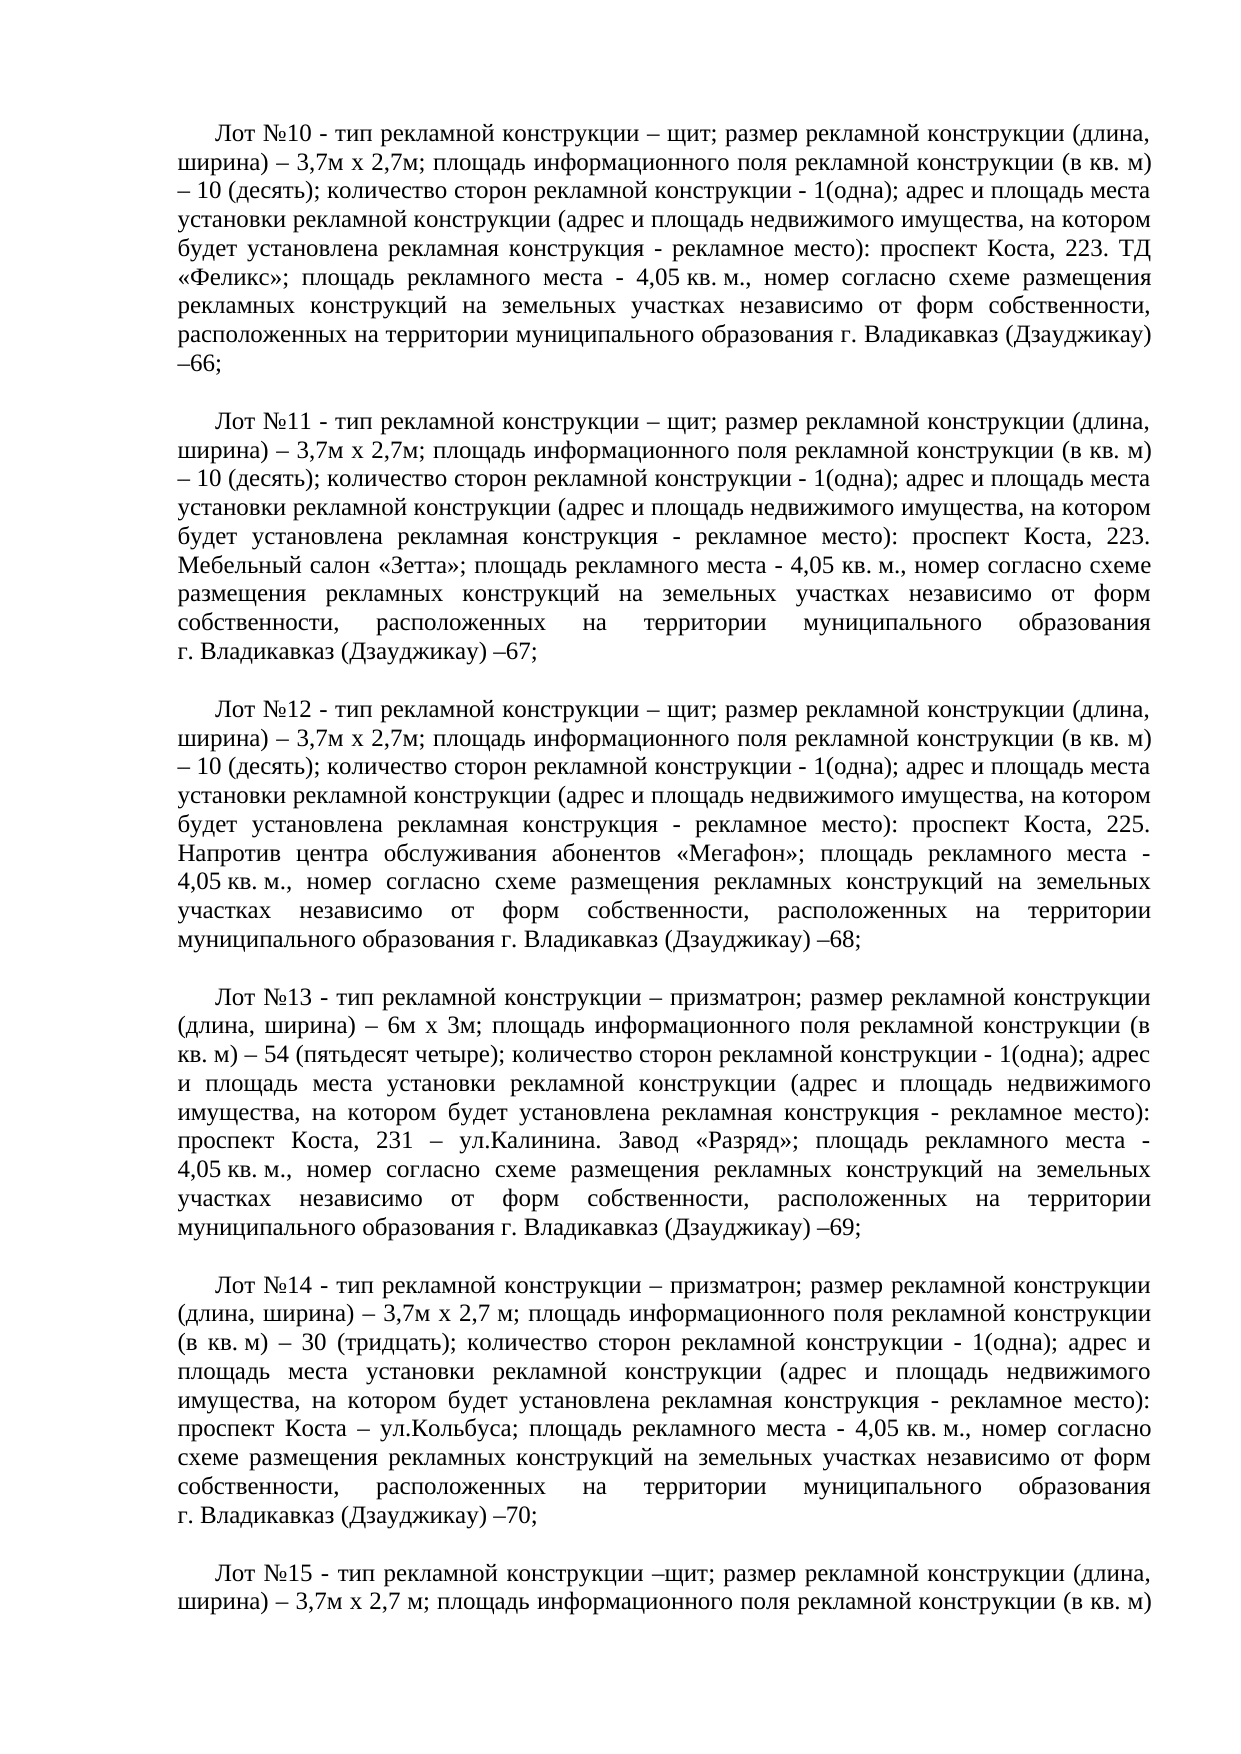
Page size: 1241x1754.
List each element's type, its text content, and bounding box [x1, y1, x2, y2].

text Лот №13 - тип рекламной конструкции – призматрон; размер рекламной конструкции (длина, ширина) – 6м х 3м; площадь информационного поля рекламной конструкции (в кв. м) – 54 (пятьдесят четыре); количество сторон рекламной конструкции - 1(одна); адрес и площадь места установки рекламной конструкции (адрес и площадь недвижимого имущества, на котором будет установлена рекламная конструкция - рекламное место): проспект Коста, 231 – ул.Калинина. Завод «Разряд»; площадь рекламного места - 4,05 кв. м., номер согласно схеме размещения рекламных конструкций на земельных участках независимо от форм собственности, расположенных на территории муниципального образования г. Владикавказ (Дзауджикау) –69; [177, 982, 1152, 1241]
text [177, 1558, 1152, 1615]
text Лот №14 - тип рекламной конструкции – призматрон; размер рекламной конструкции (длина, ширина) – 3,7м х 2,7 м; площадь информационного поля рекламной конструкции (в кв. м) – 30 (тридцать); количество сторон рекламной конструкции - 1(одна); адрес и площадь места установки рекламной конструкции (адрес и площадь недвижимого имущества, на котором будет установлена рекламная конструкция - рекламное место): проспект Коста – ул.Кольбуса; площадь рекламного места - 4,05 кв. м., номер согласно схеме размещения рекламных конструкций на земельных участках независимо от форм собственности, расположенных на территории муниципального образования г. Владикавказ (Дзауджикау) –70; [177, 1270, 1152, 1528]
text Лот №11 - тип рекламной конструкции – щит; размер рекламной конструкции (длина, ширина) – 3,7м х 2,7м; площадь информационного поля рекламной конструкции (в кв. м) – 10 (десять); количество сторон рекламной конструкции - 1(одна); адрес и площадь места установки рекламной конструкции (адрес и площадь недвижимого имущества, на котором будет установлена рекламная конструкция - рекламное место): проспект Коста, 223. Мебельный салон «Зетта»; площадь рекламного места - 4,05 кв. м., номер согласно схеме размещения рекламных конструкций на земельных участках независимо от форм собственности, расположенных на территории муниципального образования г. Владикавказ (Дзауджикау) –67; [177, 406, 1152, 665]
text Лот №10 - тип рекламной конструкции – щит; размер рекламной конструкции (длина, ширина) – 3,7м х 2,7м; площадь информационного поля рекламной конструкции (в кв. м) – 10 (десять); количество сторон рекламной конструкции - 1(одна); адрес и площадь места установки рекламной конструкции (адрес и площадь недвижимого имущества, на котором будет установлена рекламная конструкция - рекламное место): проспект Коста, 223. ТД «Феликс»; площадь рекламного места - 4,05 кв. м., номер согласно схеме размещения рекламных конструкций на земельных участках независимо от форм собственности, расположенных на территории муниципального образования г. Владикавказ (Дзауджикау) –66; [177, 118, 1152, 377]
text Лот №12 - тип рекламной конструкции – щит; размер рекламной конструкции (длина, ширина) – 3,7м х 2,7м; площадь информационного поля рекламной конструкции (в кв. м) – 10 (десять); количество сторон рекламной конструкции - 1(одна); адрес и площадь места установки рекламной конструкции (адрес и площадь недвижимого имущества, на котором будет установлена рекламная конструкция - рекламное место): проспект Коста, 225. Напротив центра обслуживания абонентов «Мегафон»; площадь рекламного места - 4,05 кв. м., номер согласно схеме размещения рекламных конструкций на земельных участках независимо от форм собственности, расположенных на территории муниципального образования г. Владикавказ (Дзауджикау) –68; [177, 694, 1152, 953]
